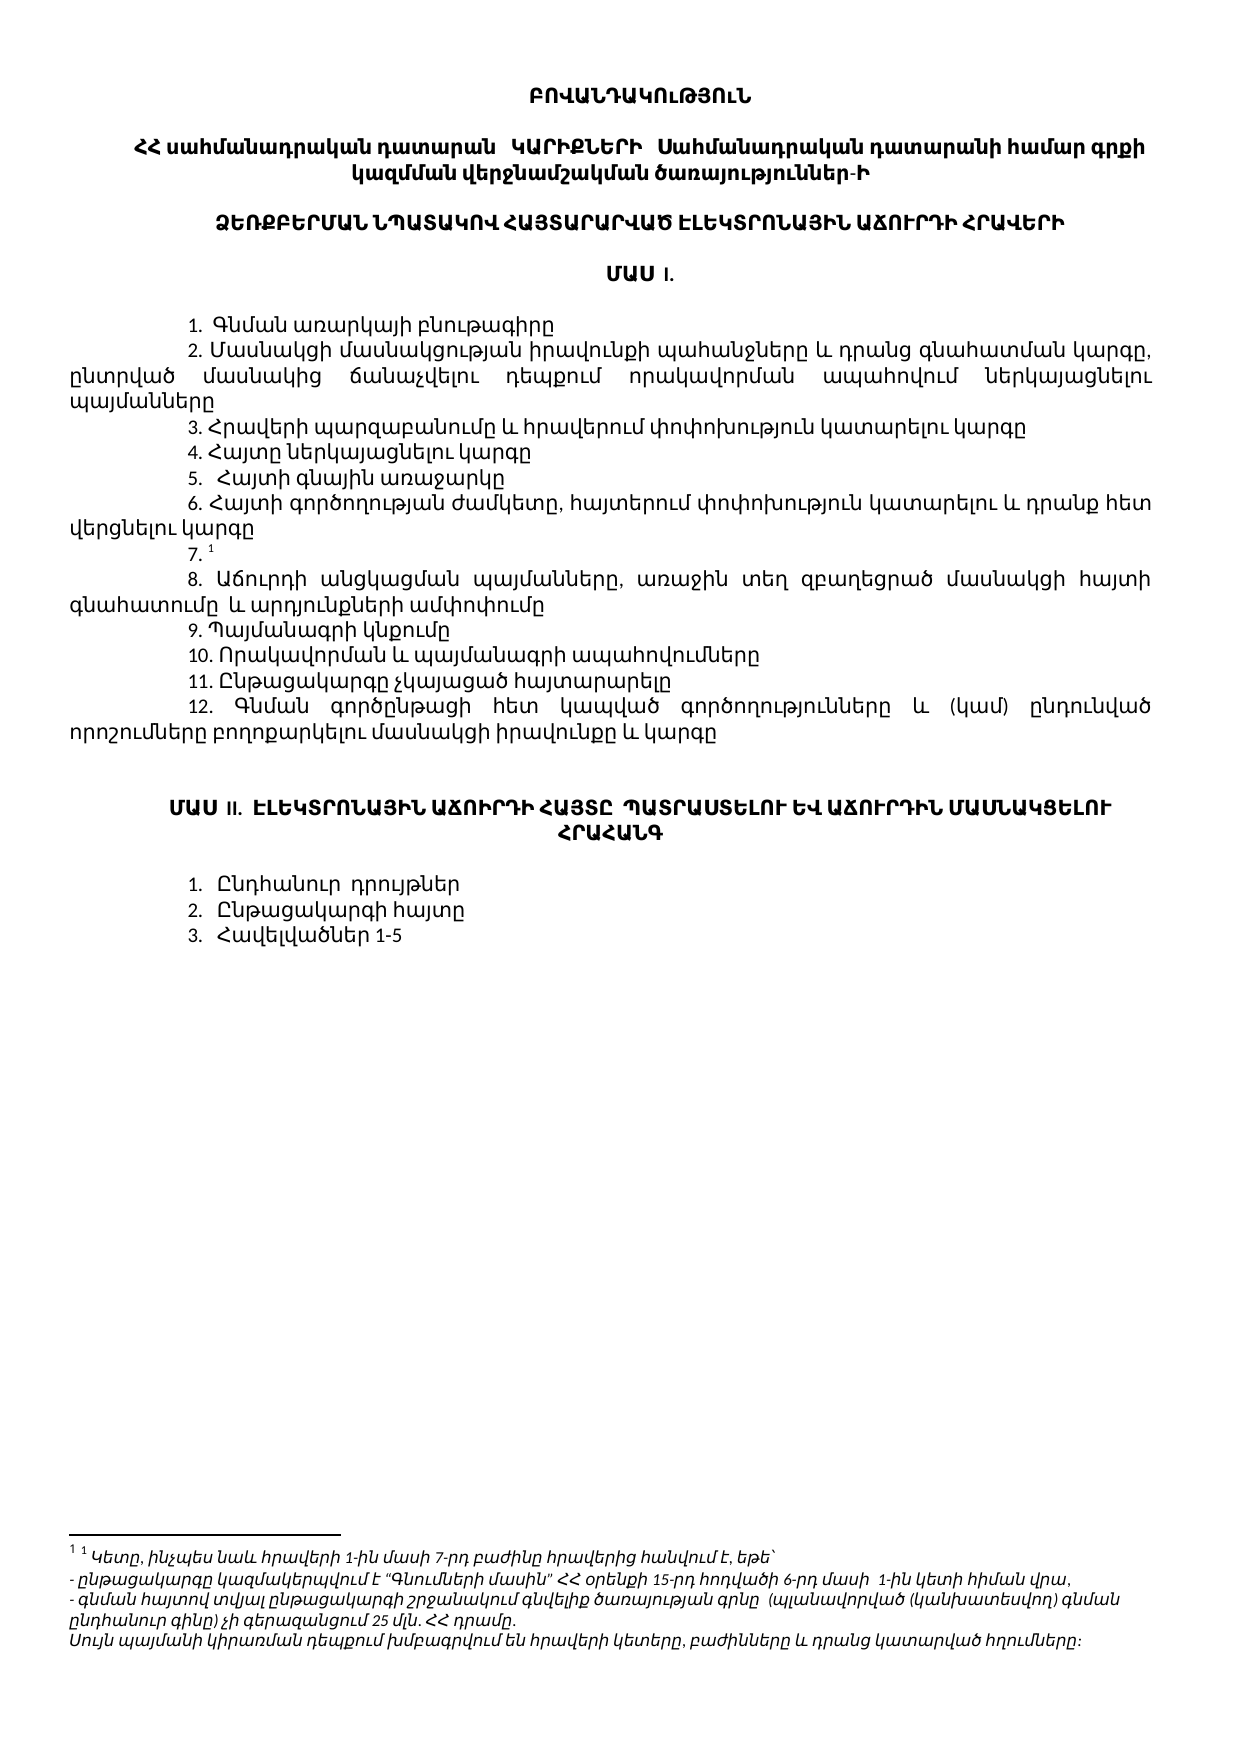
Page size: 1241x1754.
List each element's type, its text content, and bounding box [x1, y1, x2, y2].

text 2. Ընթացակարգի հայտը [69, 897, 1152, 922]
text 2. Մասնակցի մասնակցության իրավունքի պահանջները և դրանց գնահատման կարգը, ընտրված մասնակից ճանաչվելու դեպքում որակավորման ապահովում ներկայացնելու պայմանները [69, 338, 1152, 414]
text 12. Գնման գործընթացի հետ կապված գործողությունները և (կամ) ընդունված որոշումները բողոքարկելու մասնակցի իրավունքը և կարգը [69, 693, 1152, 744]
text ՀՀ սահմանադրական դատարան ԿԱՐԻՔՆԵՐԻ Սահմանադրական դատարանի համար գրքի կազմման վերջնամշակման ծառայություններ-Ի [69, 134, 1152, 185]
text 9. Պայմանագրի կնքումը [69, 617, 1152, 643]
text 4. Հայտը ներկայացնելու կարգը [69, 439, 1152, 465]
text ՁԵՌՔԲԵՐՄԱՆ ՆՊԱՏԱԿՈՎ ՀԱՅՏԱՐԱՐՎԱԾ ԷԼԵԿՏՐՈՆԱՅԻՆ ԱՃՈՒՐԴԻ ՀՐԱՎԵՐԻ [69, 211, 1152, 236]
text 11. Ընթացակարգը չկայացած հայտարարելը [69, 668, 1152, 693]
text 1. Ընդհանուր դրույթներ [69, 871, 1152, 897]
text 1. Գնման առարկայի բնութագիրը [69, 312, 1152, 338]
text ՄԱՍ II. ԷԼԵԿՏՐՈՆԱՅԻՆ ԱՃՈԻՐԴԻ ՀԱՅՏԸ ՊԱՏՐԱՍՏԵԼՈՒ ԵՎ ԱՃՈՒՐԴԻՆ ՄԱՍՆԱԿՑԵԼՈՒ ՀՐԱՀԱՆԳ [69, 795, 1152, 846]
text ՄԱՍ I. [69, 261, 1152, 287]
text 3. Հավելվածներ 1-5 [69, 922, 1152, 948]
text 3. Հրավերի պարզաբանումը և հրավերում փոփոխություն կատարելու կարգը [69, 414, 1152, 439]
text ԲՈՎԱՆԴԱԿՈւԹՅՈւՆ [69, 83, 1152, 109]
text 10. Որակավորման և պայմանագրի ապահովումները [69, 643, 1152, 668]
text 5. Հայտի գնային առաջարկը [69, 465, 1152, 490]
text 6. Հայտի գործողության ժամկետը, հայտերում փոփոխություն կատարելու և դրանք հետ վերցնելու կարգը [69, 490, 1152, 541]
text 7. [69, 541, 1152, 566]
text 8. Աճուրդի անցկացման պայմանները, առաջին տեղ զբաղեցրած մասնակցի հայտի գնահատումը և արդյունքների ամփոփումը [69, 566, 1152, 617]
